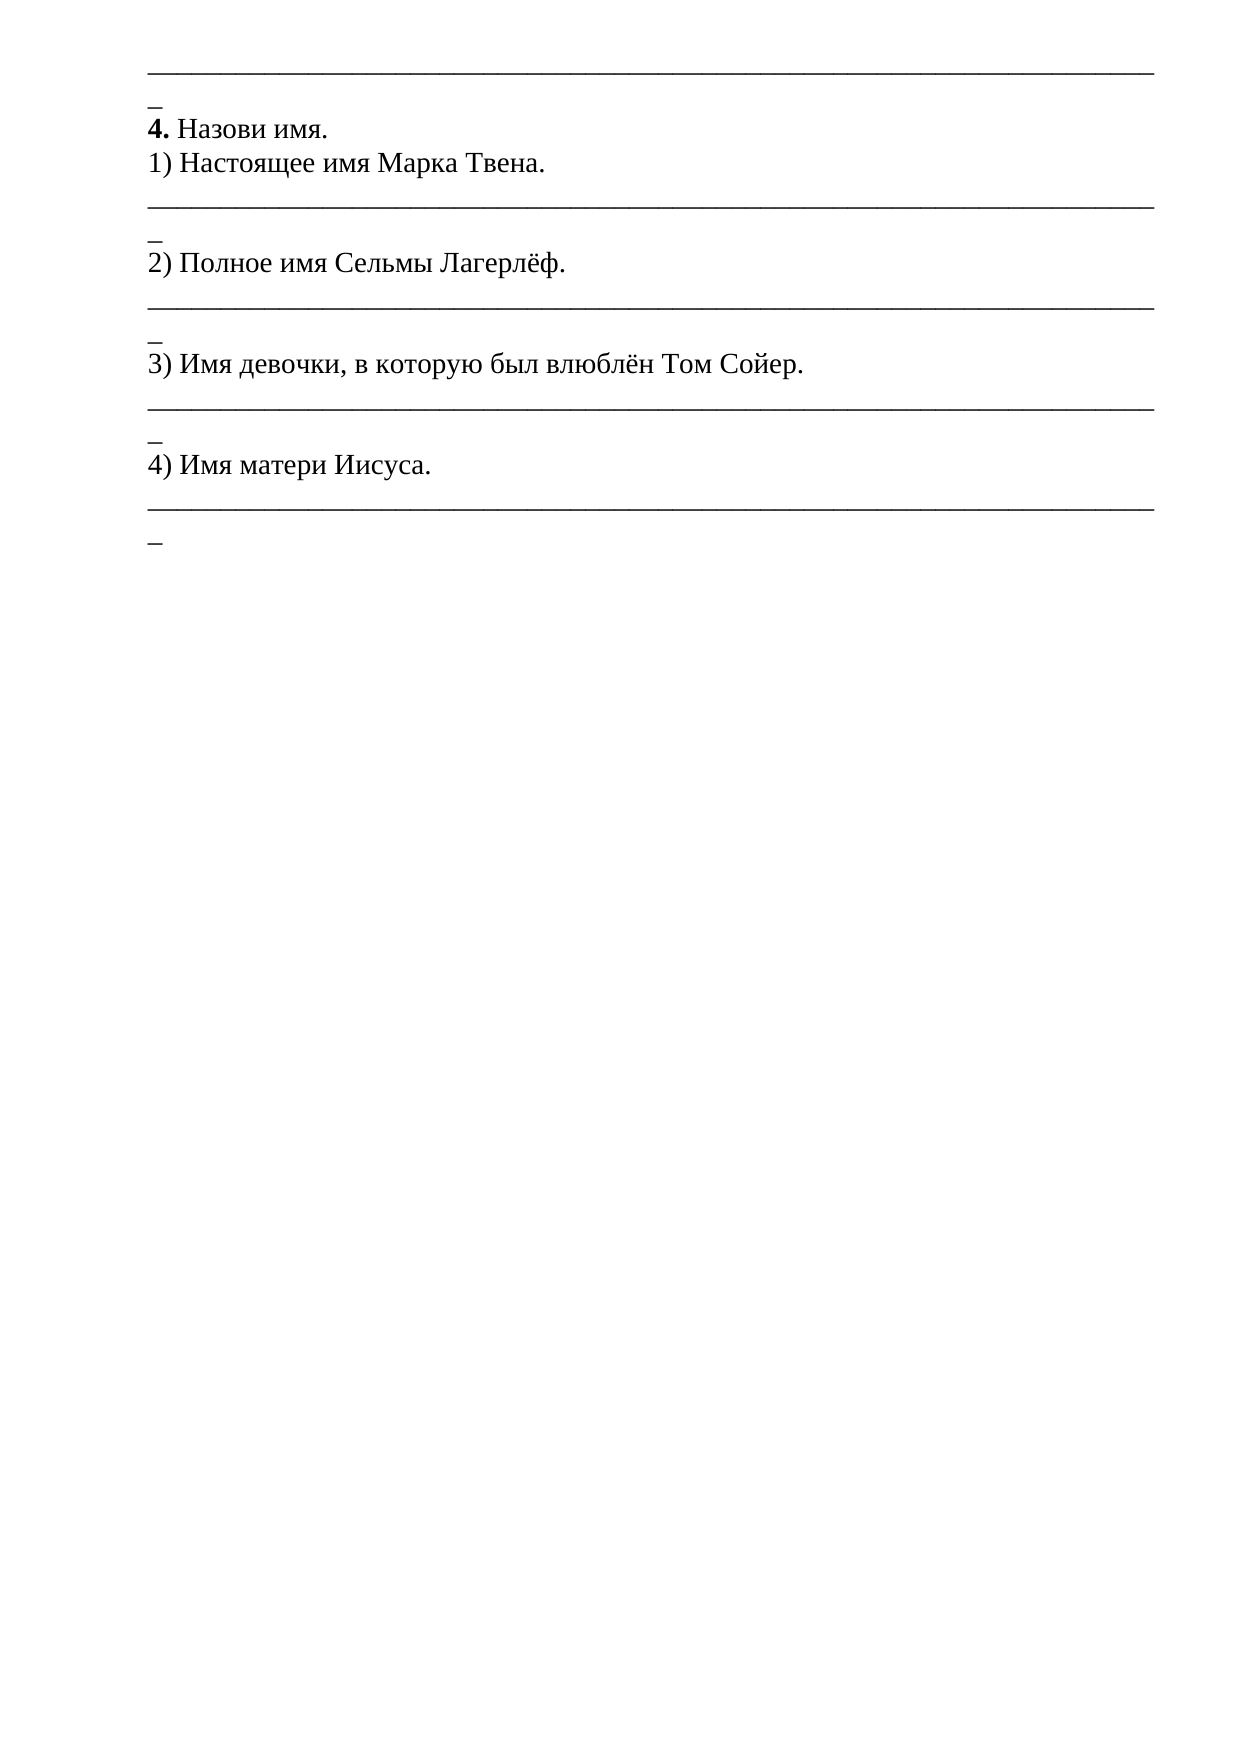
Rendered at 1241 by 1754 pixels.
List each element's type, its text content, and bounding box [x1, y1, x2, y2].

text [148, 178, 1167, 246]
text ______________________________________________________________________ [148, 480, 1167, 547]
text 3) Имя девочки, в которую был влюблён Том Сойер. [148, 346, 1167, 380]
text 4) Имя матери Иисуса. [148, 447, 1167, 480]
text 2) Полное имя Сельмы Лагерлёф. [148, 246, 1167, 279]
text 4. Назови имя. [148, 111, 1167, 145]
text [148, 44, 1167, 111]
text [148, 279, 1167, 346]
text 1) Настоящее имя Марка Твена. [148, 145, 1167, 178]
text ______________________________________________________________________ [148, 380, 1167, 447]
